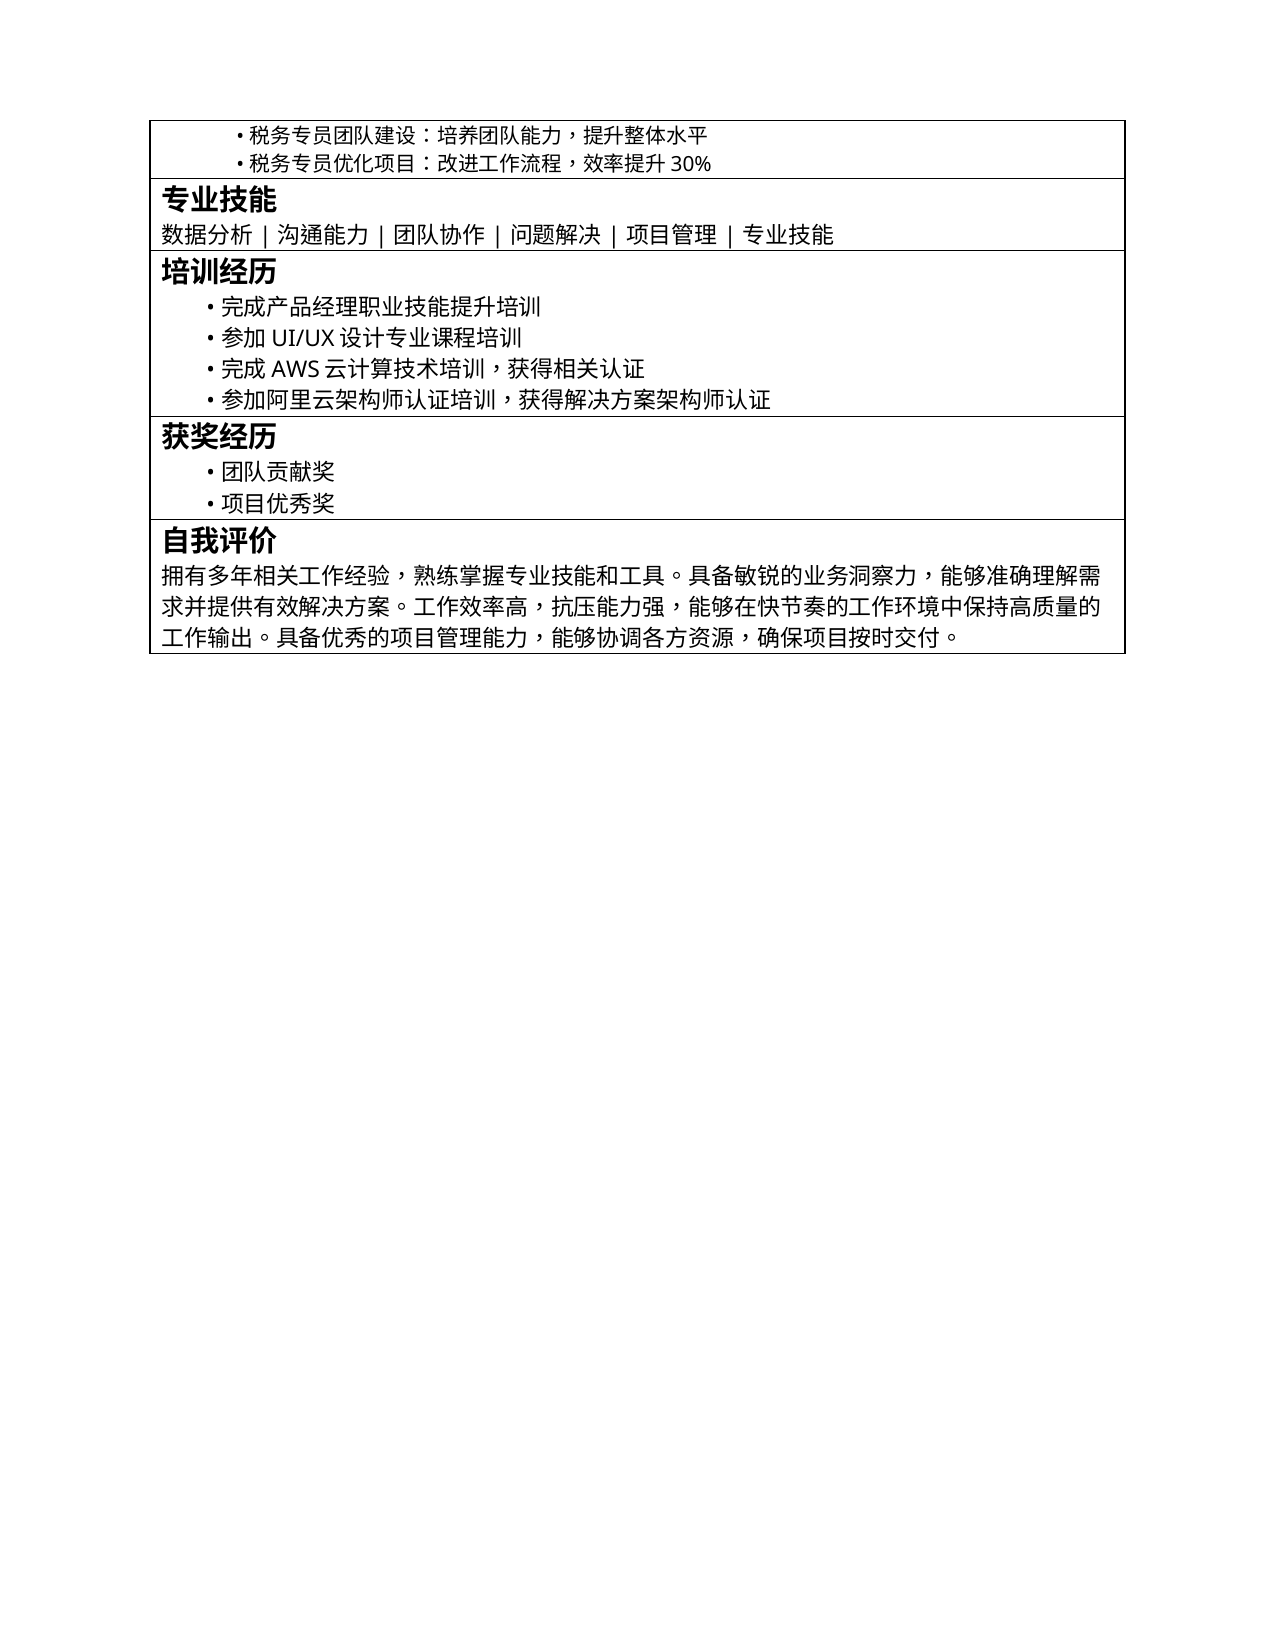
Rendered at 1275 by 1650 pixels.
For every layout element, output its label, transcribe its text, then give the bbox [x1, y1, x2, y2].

table_cell 专业技能 数据分析 | 沟通能力 | 团队协作 | 问题解决 | 项目管理 | 专业技能 [151, 179, 1124, 250]
table_cell 培训经历 • 完成产品经理职业技能提升培训 • 参加UI/UX设计专业课程培训 • 完成AWS云计算技术培训，获得相关认证 • 参加阿里云架构师认证培训，获得解决方案架构师认证 [151, 251, 1124, 416]
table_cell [151, 121, 1124, 178]
table_cell 自我评价 拥有多年相关工作经验，熟练掌握专业技能和工具。具备敏锐的业务洞察力，能够准确理解需求并提供有效解决方案。工作效率高，抗压能力强，能够在快节奏的工作环境中保持高质量的工作输出。具备优秀的项目管理能力，能够协调各方资源，确保项目按时交付。 [151, 520, 1124, 653]
table_cell 获奖经历 • 团队贡献奖 • 项目优秀奖 [151, 417, 1124, 519]
